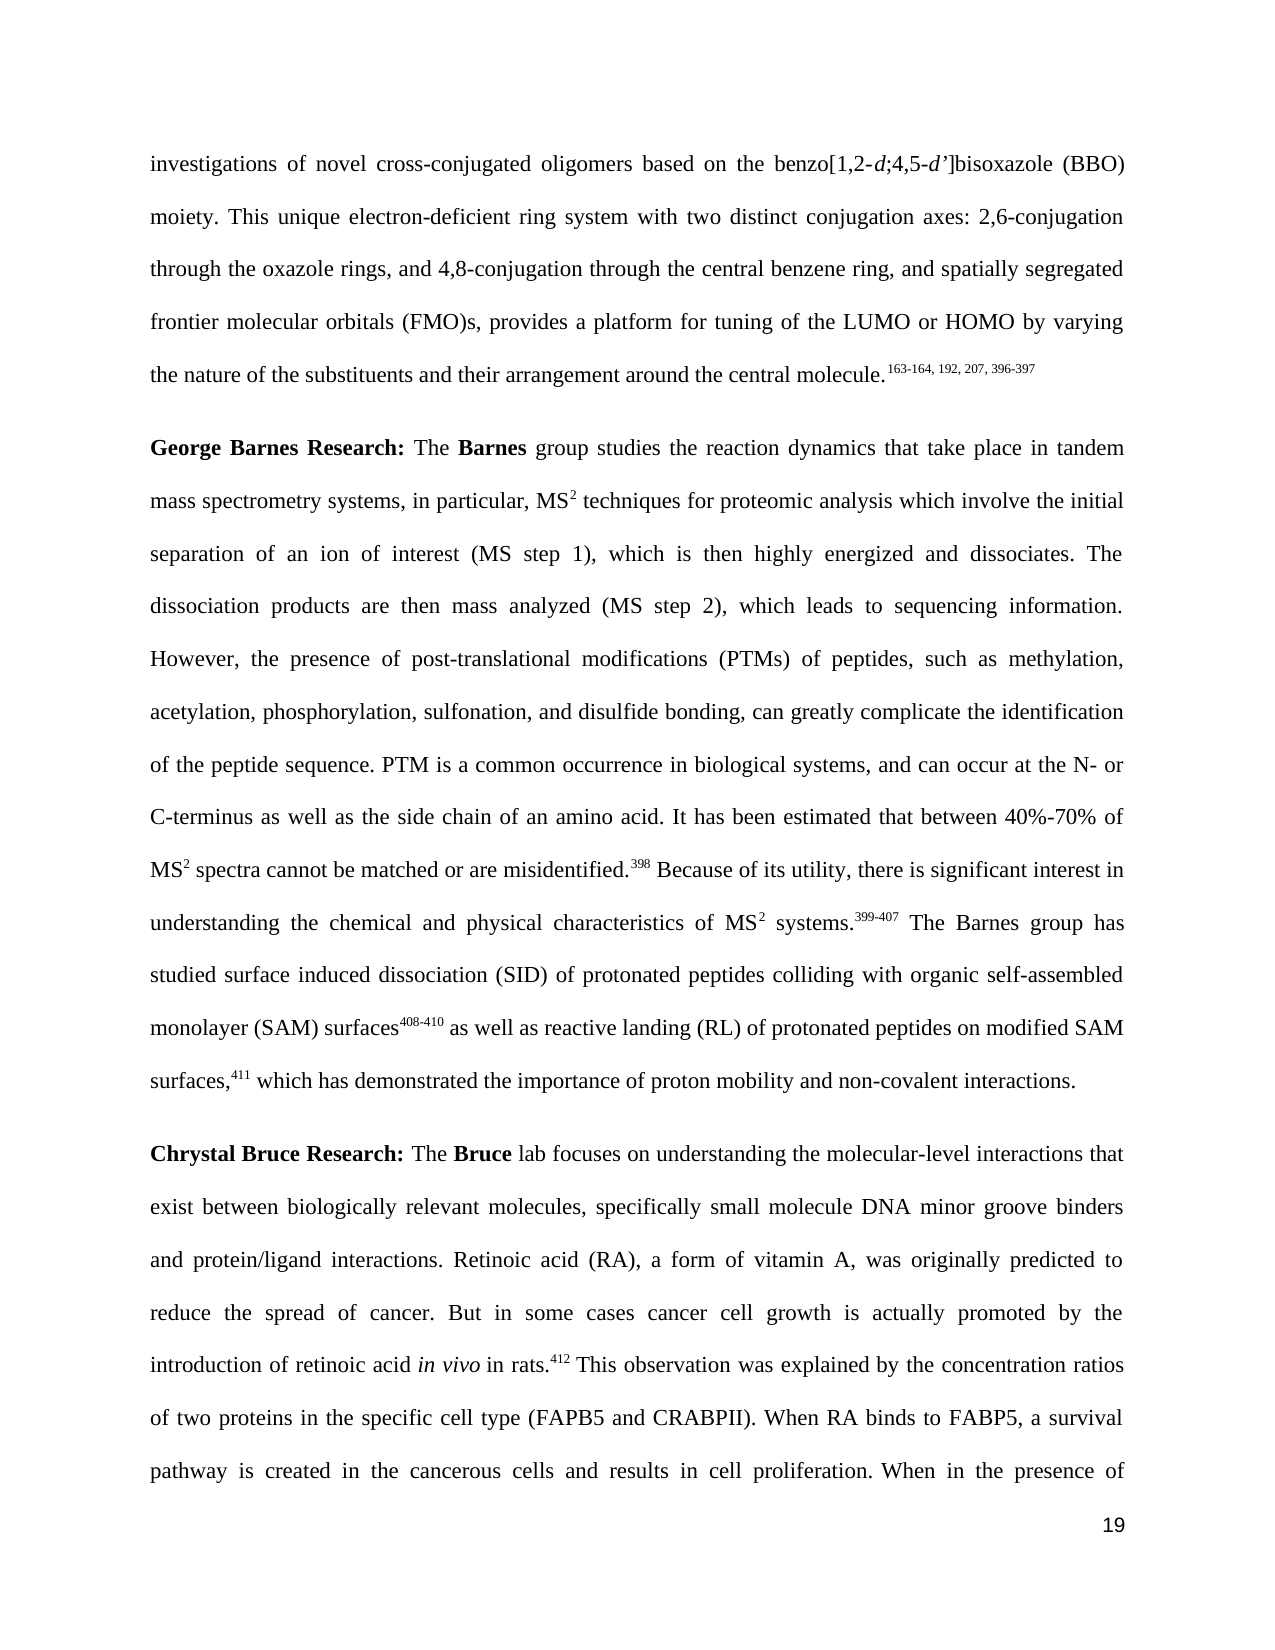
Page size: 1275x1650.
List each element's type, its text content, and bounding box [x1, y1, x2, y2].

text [150, 150, 1125, 387]
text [150, 1140, 1125, 1483]
text George Barnes Research: The Barnes group studies the reaction dynamics that take place in tandem mass spectrometry systems, in particular, MS2 techniques for proteomic analysis which involve the initial separation of an ion of interest (MS step 1), which is then highly energized and dissociates. The dissociation products are then mass analyzed (MS step 2), which leads to sequencing information. However, the presence of post-translational modifications (PTMs) of peptides, such as methylation, acetylation, phosphorylation, sulfonation, and disulfide bonding, can greatly complicate the identification of the peptide sequence. PTM is a common occurrence in biological systems, and can occur at the N- or C-terminus as well as the side chain of an amino acid. It has been estimated that between 40%-70% of MS2 spectra cannot be matched or are misidentified.398 Because of its utility, there is significant interest in understanding the chemical and physical characteristics of MS2 systems.399-407 The Barnes group has studied surface induced dissociation (SID) of protonated peptides colliding with organic self-assembled monolayer (SAM) surfaces408-410 as well as reactive landing (RL) of protonated peptides on modified SAM surfaces,411 which has demonstrated the importance of proton mobility and non-covalent interactions. [150, 434, 1125, 1093]
